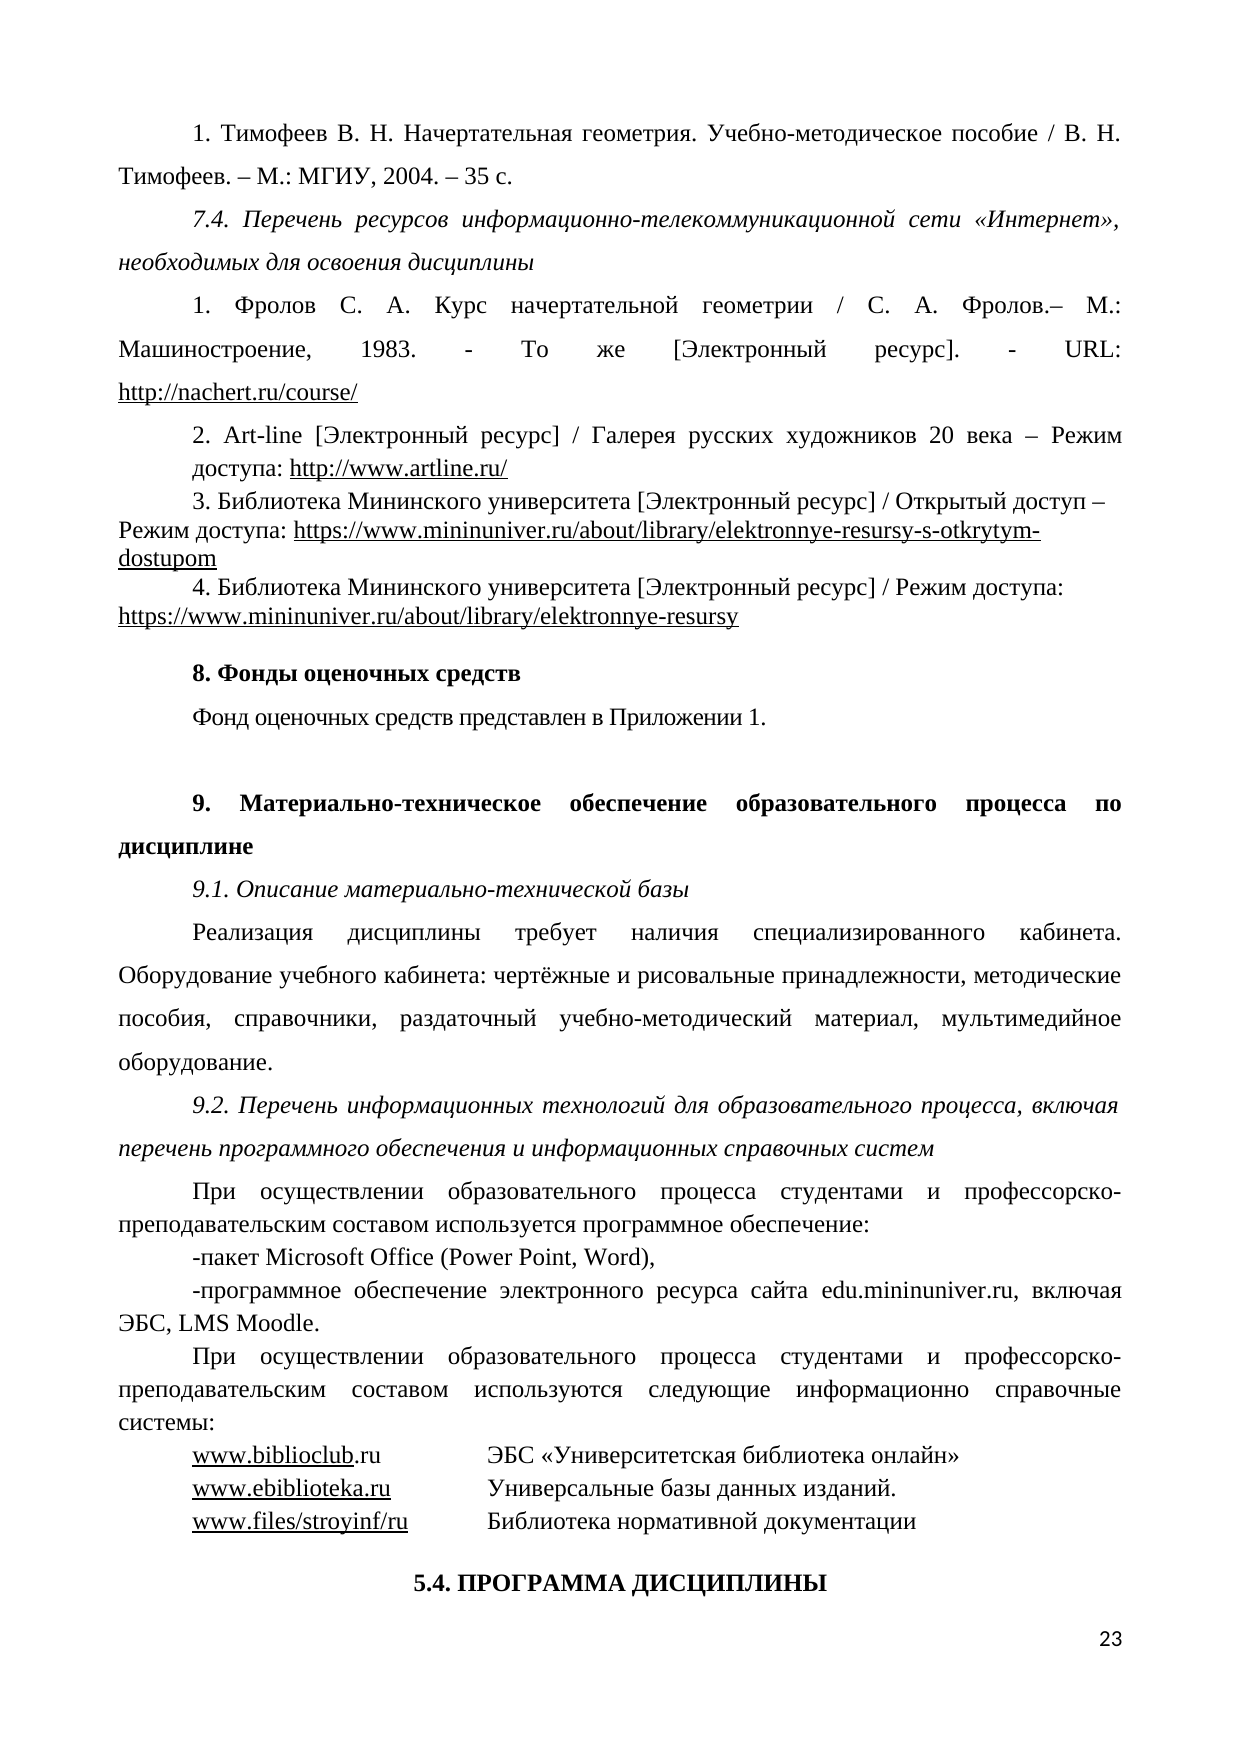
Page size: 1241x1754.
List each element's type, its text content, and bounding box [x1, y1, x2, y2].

text При осуществлении образовательного процесса студентами и профессорско-преподавательским составом используются следующие информационно справочные системы: [118, 1341, 1122, 1436]
text -программное обеспечение электронного ресурса сайта edu.mininuniver.ru, включая ЭБС, LMS Moodle. [118, 1275, 1122, 1337]
text 8. Фонды оценочных средств [118, 658, 1122, 687]
text Фонд оценочных средств представлен в Приложении 1. [118, 702, 1122, 730]
list 2. Аrt-line [Электронный ресурс] / Галерея русских художников 20 века – Режим доступа: http://www.artline.ru/ [192, 420, 1122, 482]
text 5.4. ПРОГРАММА ДИСЦИПЛИНЫ [118, 1568, 1122, 1597]
text При осуществлении образовательного процесса студентами и профессорско-преподавательским составом используется программное обеспечение: [118, 1176, 1122, 1238]
text 7.4. Перечень ресурсов информационно-телекоммуникационной сети «Интернет», необходимых для освоения дисциплины [118, 204, 1122, 276]
text 9.2. Перечень информационных технологий для образовательного процесса, включая перечень программного обеспечения и информационных справочных систем [118, 1090, 1122, 1162]
text 9. Материально-техническое обеспечение образовательного процесса по дисциплине [118, 788, 1122, 860]
text 1. Фролов С. А. Курс начертательной геометрии / С. А. Фролов.– М.: Машиностроение, 1983. - То же [Электронный ресурс]. - URL: http://nachert.ru/course/ [118, 291, 1122, 406]
text Реализация дисциплины требует наличия специализированного кабинета. Оборудование учебного кабинета: чертёжные и рисовальные принадлежности, методические пособия, справочники, раздаточный учебно-методический материал, мультимедийное оборудование. [118, 917, 1122, 1075]
text www.ebiblioteka.ru Универсальные базы данных изданий. [118, 1473, 1122, 1502]
text 1. Тимофеев В. Н. Начертательная геометрия. Учебно-методическое пособие / В. Н. Тимофеев. – М.: МГИУ, 2004. – 35 с. [118, 118, 1122, 190]
text 4. Библиотека Мининского университета [Электронный ресурс] / Режим доступа: https://www.mininuniver.ru/about/library/elektronnye-resursy [118, 572, 1122, 630]
text www.biblioclub.ru ЭБС «Университетская библиотека онлайн» [118, 1440, 1122, 1469]
text 9.1. Описание материально-технической базы [118, 874, 1122, 903]
text www.files/stroyinf/ru Библиотека нормативной документации [118, 1506, 1122, 1535]
text -пакет Microsoft Office (Power Point, Word), [118, 1242, 1122, 1271]
text 3. Библиотека Мининского университета [Электронный ресурс] / Открытый доступ – Режим доступа: https://www.mininuniver.ru/about/library/elektronnye-resursy-s-otkrytym-dostupom [118, 486, 1122, 572]
